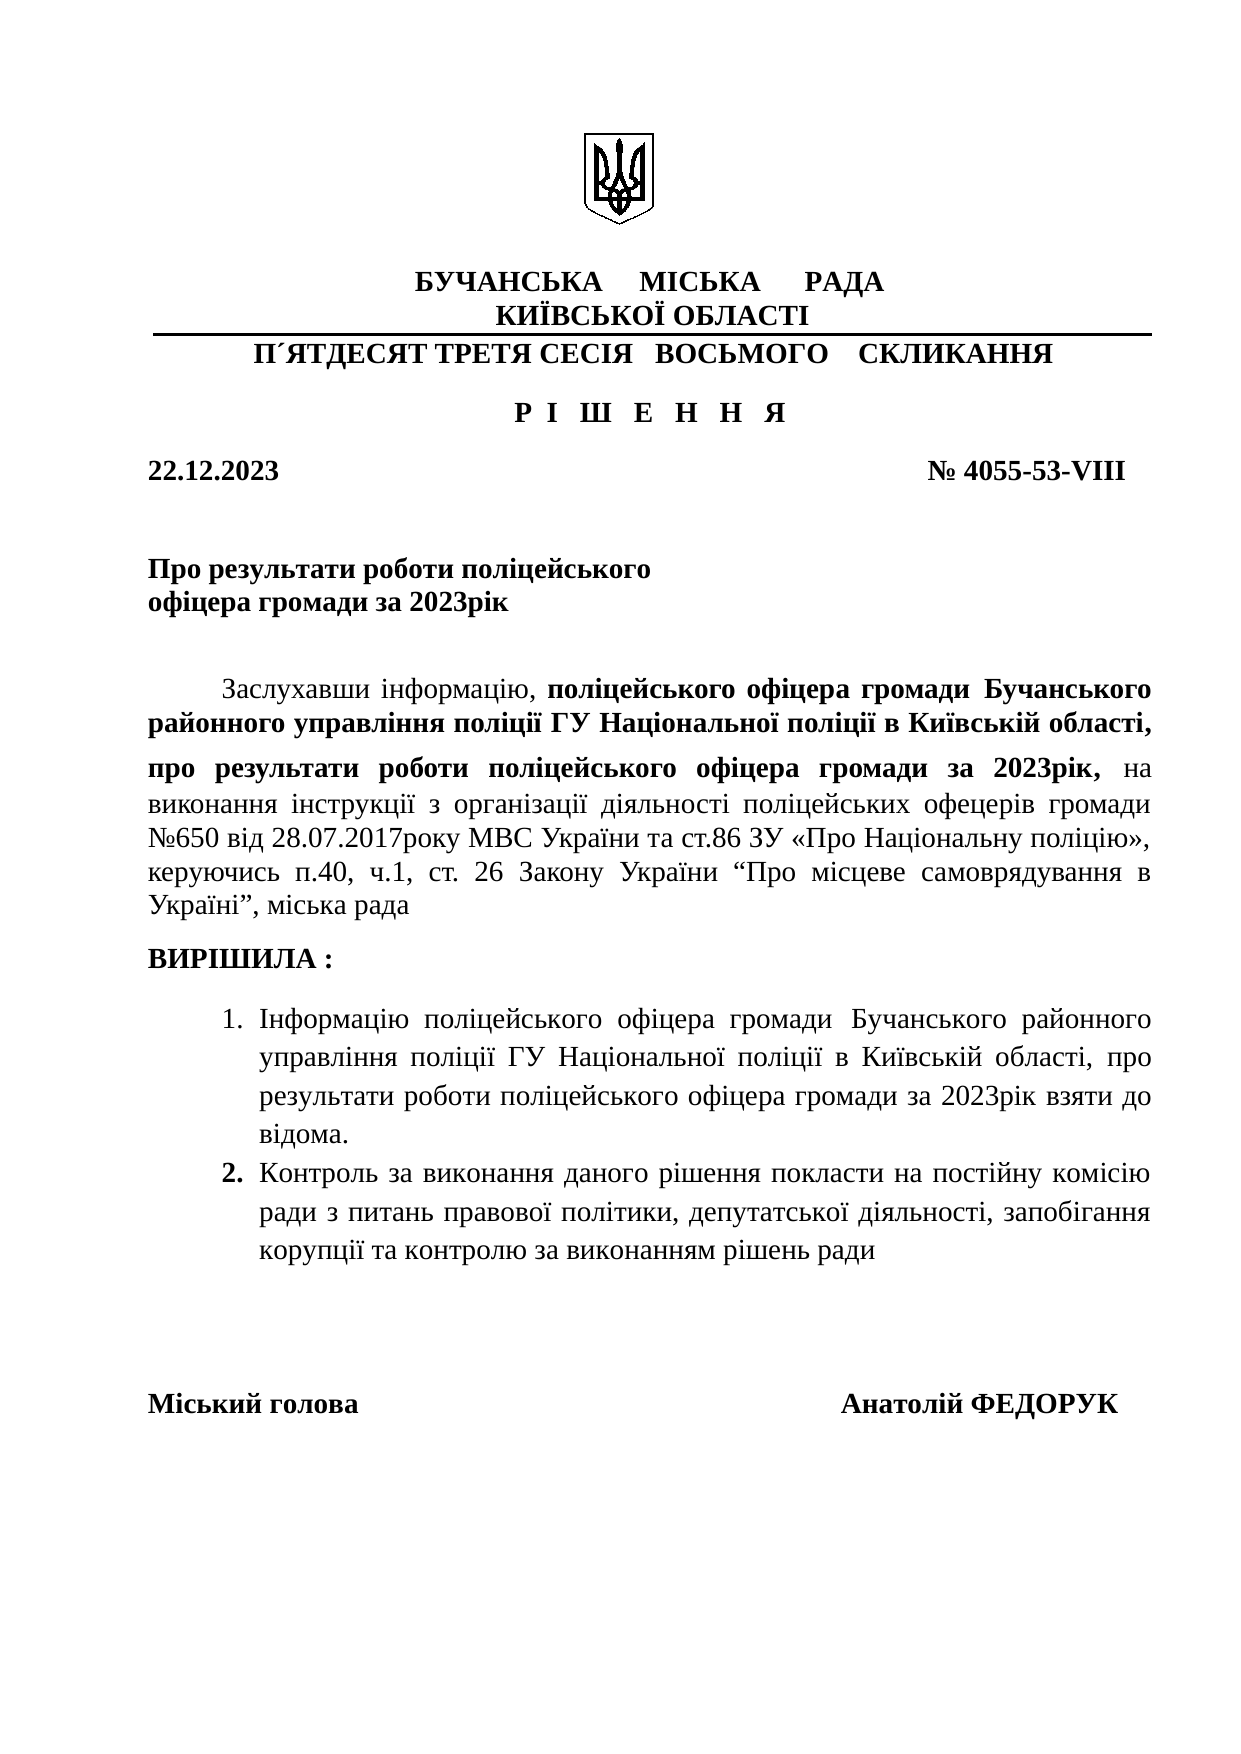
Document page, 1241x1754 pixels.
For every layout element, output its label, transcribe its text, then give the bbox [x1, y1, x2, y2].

subtitle КИЇВСЬКОЇ ОБЛАСТІ [153, 298, 1152, 333]
text ПˊЯТДЕСЯТ ТРЕТЯ СЕСІЯ ВОСЬМОГО СКЛИКАННЯ [148, 336, 1152, 370]
subtitle Заслухавши інформацію, поліцейського офіцера громади Бучанського районного управління поліції ГУ Національної поліції в Київській області, про результати роботи поліцейського офіцера громади за 2023рік, на виконання інструкції з організації діяльності поліцейських офецерів громади №650 від 28.07.2017року МВС України та ст.86 ЗУ «Про Національну поліцію», керуючись п.40, ч.1, ст. 26 Закону України “Про місцеве самоврядування в Україні”, міська рада [148, 672, 1152, 921]
subtitle 22.12.2023 № 4055-53-VІІІ [148, 453, 1152, 487]
text ВИРІШИЛА : [148, 942, 1152, 975]
text Про результати роботи поліцейського [148, 551, 1152, 584]
text офіцера громади за 2023рік [148, 584, 1152, 618]
text БУЧАНСЬКА МІСЬКА РАДА [148, 264, 1152, 298]
subtitle Р І Ш Е Н Н Я [148, 395, 1152, 428]
text Міський голова Анатолій ФЕДОРУК [148, 1386, 1152, 1420]
list Контроль за виконання даного рішення покласти на постійну комісію ради з питань правової політики, депутатської діяльності, запобігання корупції та контролю за виконанням рішень ради [221, 1155, 1152, 1266]
list Інформацію поліцейського офіцера громади Бучанського районного управління поліції ГУ Національної поліції в Київській області, про результати роботи поліцейського офіцера громади за 2023рік взяти до відома. [221, 1001, 1152, 1150]
